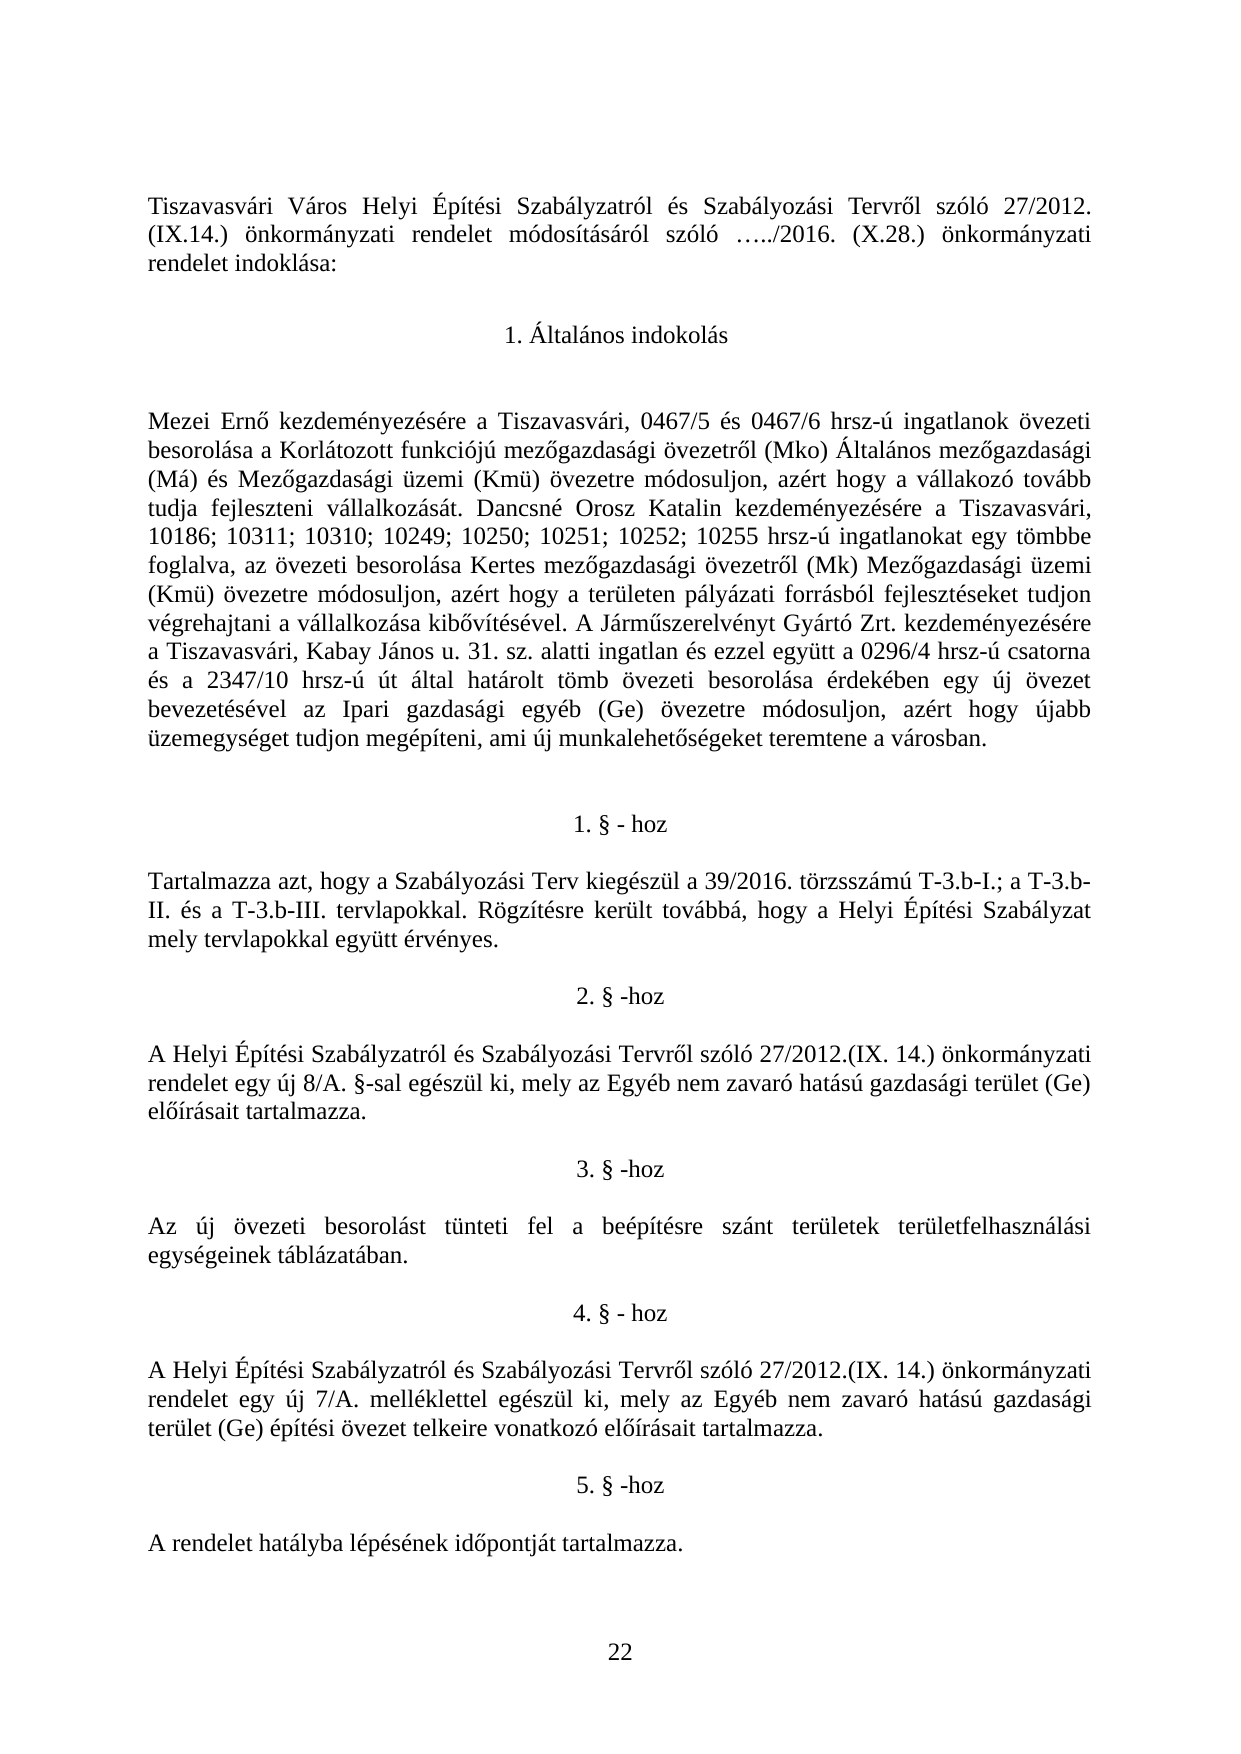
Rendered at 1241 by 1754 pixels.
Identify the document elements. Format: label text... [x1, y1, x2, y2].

text Mezei Ernő kezdeményezésére a Tiszavasvári, 0467/5 és 0467/6 hrsz-ú ingatlanok övezeti besorolása a Korlátozott funkciójú mezőgazdasági övezetről (Mko) Általános mezőgazdasági (Má) és Mezőgazdasági üzemi (Kmü) övezetre módosuljon, azért hogy a vállakozó tovább tudja fejleszteni vállalkozását. Dancsné Orosz Katalin kezdeményezésére a Tiszavasvári, 10186; 10311; 10310; 10249; 10250; 10251; 10252; 10255 hrsz-ú ingatlanokat egy tömbbe foglalva, az övezeti besorolása Kertes mezőgazdasági övezetről (Mk) Mezőgazdasági üzemi (Kmü) övezetre módosuljon, azért hogy a területen pályázati forrásból fejlesztéseket tudjon végrehajtani a vállalkozása kibővítésével. A Járműszerelvényt Gyártó Zrt. kezdeményezésére a Tiszavasvári, Kabay János u. 31. sz. alatti ingatlan és ezzel együtt a 0296/4 hrsz-ú csatorna és a 2347/10 hrsz-ú út által határolt tömb övezeti besorolása érdekében egy új övezet bevezetésével az Ipari gazdasági egyéb (Ge) övezetre módosuljon, azért hogy újabb üzemegységet tudjon megépíteni, ami új munkalehetőségeket teremtene a városban. [148, 406, 1092, 751]
text Az új övezeti besorolást tünteti fel a beépítésre szánt területek területfelhasználási egységeinek táblázatában. [148, 1211, 1092, 1269]
text 4. § - hoz [148, 1298, 1092, 1326]
text 5. § -hoz [148, 1470, 1092, 1499]
text 1. Általános indokolás [298, 320, 1092, 349]
text 1. § - hoz [148, 809, 1092, 838]
text 3. § -hoz [148, 1154, 1092, 1183]
subtitle Tiszavasvári Város Helyi Építési Szabályzatról és Szabályozási Tervről szóló 27/2012. (IX.14.) önkormányzati rendelet módosításáról szóló …../2016. (X.28.) önkormányzati rendelet indoklása: [148, 191, 1092, 277]
text Tartalmazza azt, hogy a Szabályozási Terv kiegészül a 39/2016. törzsszámú T-3.b-I.; a T-3.b-II. és a T-3.b-III. tervlapokkal. Rögzítésre került továbbá, hogy a Helyi Építési Szabályzat mely tervlapokkal együtt érvényes. [148, 866, 1092, 953]
text A Helyi Építési Szabályzatról és Szabályozási Tervről szóló 27/2012.(IX. 14.) önkormányzati rendelet egy új 8/A. §-sal egészül ki, mely az Egyéb nem zavaró hatású gazdasági terület (Ge) előírásait tartalmazza. [148, 1039, 1092, 1125]
text A Helyi Építési Szabályzatról és Szabályozási Tervről szóló 27/2012.(IX. 14.) önkormányzati rendelet egy új 7/A. melléklettel egészül ki, mely az Egyéb nem zavaró hatású gazdasági terület (Ge) építési övezet telkeire vonatkozó előírásait tartalmazza. [148, 1355, 1092, 1441]
text 2. § -hoz [148, 981, 1092, 1010]
text A rendelet hatályba lépésének időpontját tartalmazza. [148, 1528, 1092, 1556]
